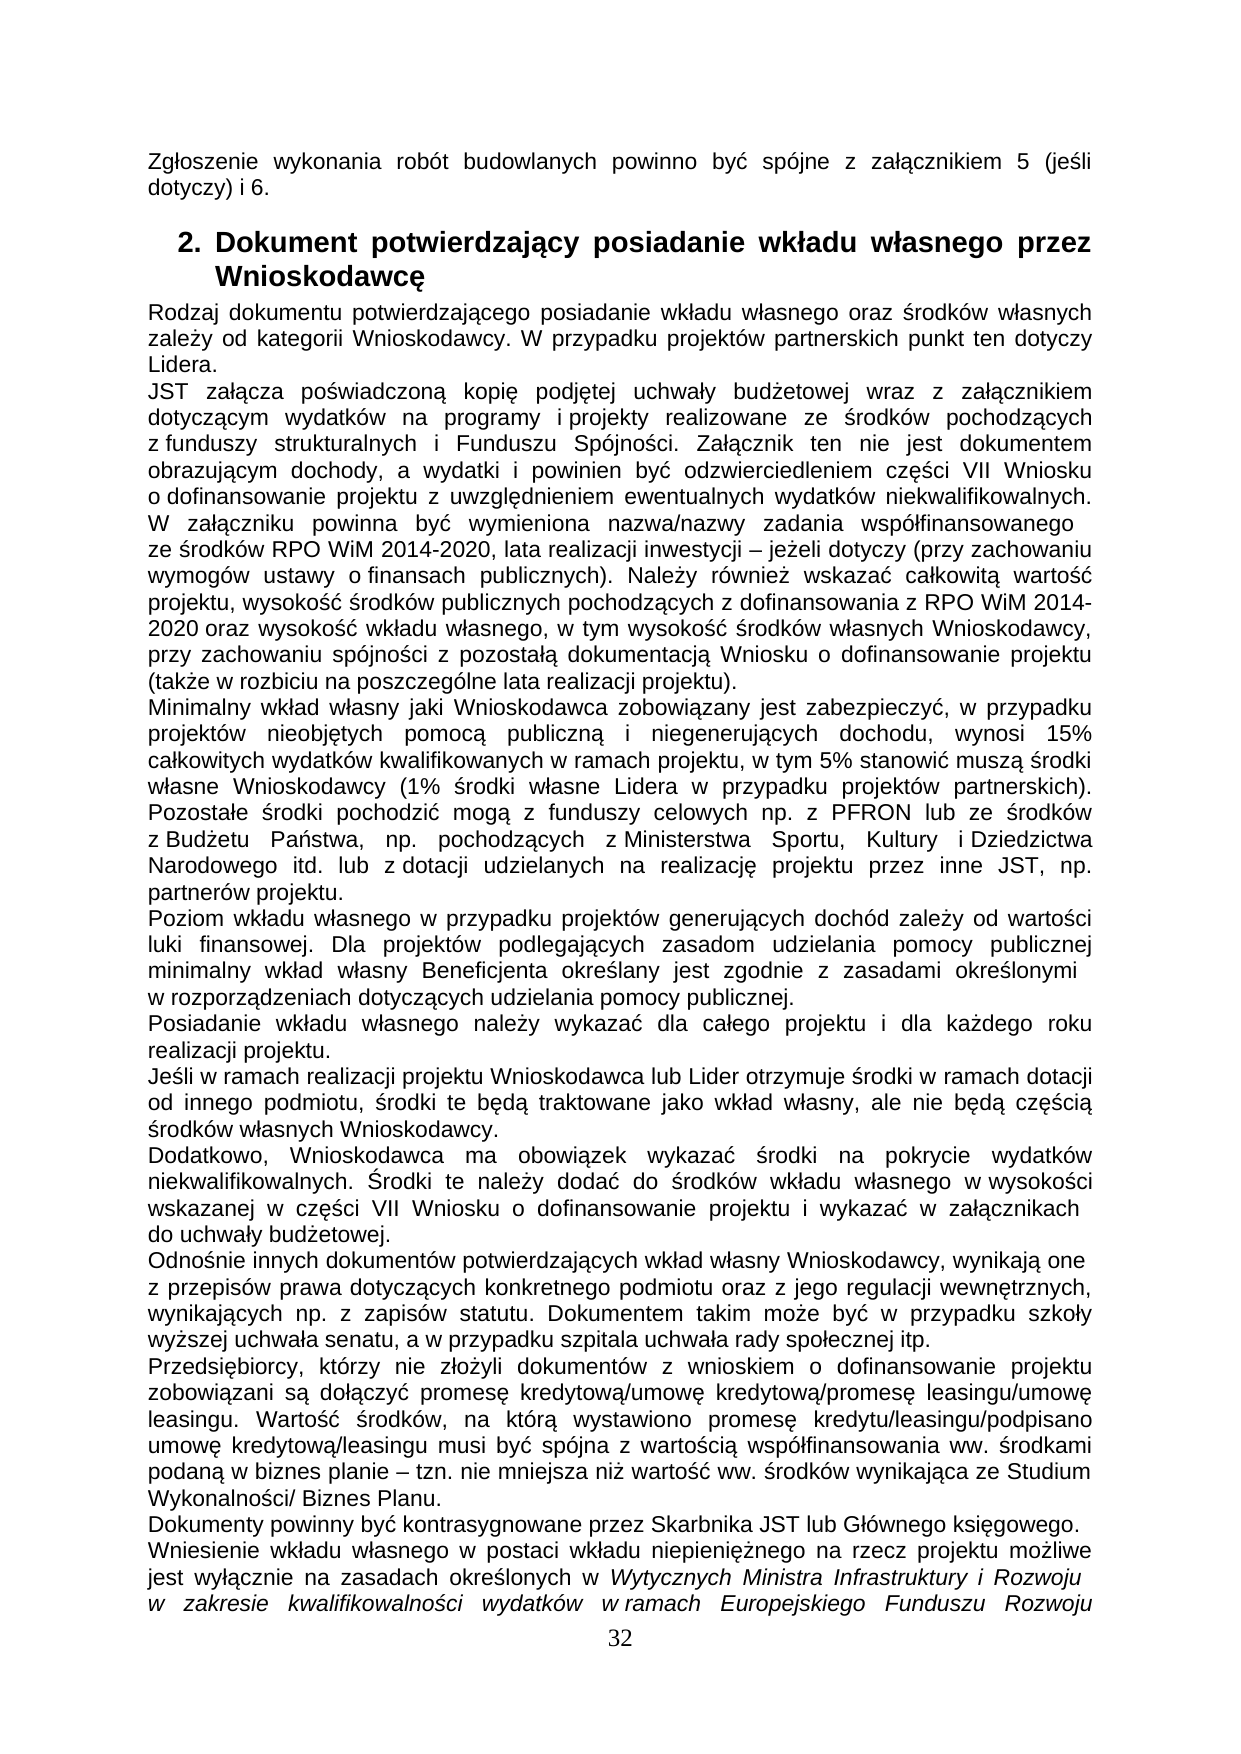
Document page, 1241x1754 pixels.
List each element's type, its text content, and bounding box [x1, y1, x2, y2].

text Posiadanie wkładu własnego należy wykazać dla całego projektu i dla każdego roku realizacji projektu. [148, 1010, 1093, 1063]
list Dokument potwierdzający posiadanie wkładu własnego przez Wnioskodawcę [177, 225, 1093, 292]
text Minimalny wkład własny jaki Wnioskodawca zobowiązany jest zabezpieczyć, w przypadku projektów nieobjętych pomocą publiczną i niegenerujących dochodu, wynosi 15% całkowitych wydatków kwalifikowanych w ramach projektu, w tym 5% stanowić muszą środki własne Wnioskodawcy (1% środki własne Lidera w przypadku projektów partnerskich). Pozostałe środki pochodzić mogą z funduszy celowych np. z PFRON lub ze środków z Budżetu Państwa, np. pochodzących z Ministerstwa Sportu, Kultury i Dziedzictwa Narodowego itd. lub z dotacji udzielanych na realizację projektu przez inne JST, np. partnerów projektu. [148, 694, 1093, 905]
text Przedsiębiorcy, którzy nie złożyli dokumentów z wnioskiem o dofinansowanie projektu zobowiązani są dołączyć promesę kredytową/umowę kredytową/promesę leasingu/umowę leasingu. Wartość środków, na którą wystawiono promesę kredytu/leasingu/podpisano umowę kredytową/leasingu musi być spójna z wartością współfinansowania ww. środkami podaną w biznes planie – tzn. nie mniejsza niż wartość ww. środków wynikająca ze Studium Wykonalności/ Biznes Planu. [148, 1353, 1093, 1511]
text Jeśli w ramach realizacji projektu Wnioskodawca lub Lider otrzymuje środki w ramach dotacji od innego podmiotu, środki te będą traktowane jako wkład własny, ale nie będą częścią środków własnych Wnioskodawcy. [148, 1063, 1093, 1142]
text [148, 1537, 1093, 1616]
text Dokumenty powinny być kontrasygnowane przez Skarbnika JST lub Głównego księgowego. [148, 1511, 1093, 1537]
text Odnośnie innych dokumentów potwierdzających wkład własny Wnioskodawcy, wynikają one z przepisów prawa dotyczących konkretnego podmiotu oraz z jego regulacji wewnętrznych, wynikających np. z zapisów statutu. Dokumentem takim może być w przypadku szkoły wyższej uchwała senatu, a w przypadku szpitala uchwała rady społecznej itp. [148, 1247, 1093, 1353]
text Dodatkowo, Wnioskodawca ma obowiązek wykazać środki na pokrycie wydatków niekwalifikowalnych. Środki te należy dodać do środków wkładu własnego w wysokości wskazanej w części VII Wniosku o dofinansowanie projektu i wykazać w załącznikach do uchwały budżetowej. [148, 1142, 1093, 1247]
text Rodzaj dokumentu potwierdzającego posiadanie wkładu własnego oraz środków własnych zależy od kategorii Wnioskodawcy. W przypadku projektów partnerskich punkt ten dotyczy Lidera. [148, 299, 1093, 378]
text Poziom wkładu własnego w przypadku projektów generujących dochód zależy od wartości luki finansowej. Dla projektów podlegających zasadom udzielania pomocy publicznej minimalny wkład własny Beneficjenta określany jest zgodnie z zasadami określonymi w rozporządzeniach dotyczących udzielania pomocy publicznej. [148, 905, 1093, 1010]
text JST załącza poświadczoną kopię podjętej uchwały budżetowej wraz z załącznikiem dotyczącym wydatków na programy i projekty realizowane ze środków pochodzących z funduszy strukturalnych i Funduszu Spójności. Załącznik ten nie jest dokumentem obrazującym dochody, a wydatki i powinien być odzwierciedleniem części VII Wniosku o dofinansowanie projektu z uwzględnieniem ewentualnych wydatków niekwalifikowalnych. W załączniku powinna być wymieniona nazwa/nazwy zadania współfinansowanego ze środków RPO WiM 2014-2020, lata realizacji inwestycji – jeżeli dotyczy (przy zachowaniu wymogów ustawy o finansach publicznych). Należy również wskazać całkowitą wartość projektu, wysokość środków publicznych pochodzących z dofinansowania z RPO WiM 2014-2020 oraz wysokość wkładu własnego, w tym wysokość środków własnych Wnioskodawcy, przy zachowaniu spójności z pozostałą dokumentacją Wniosku o dofinansowanie projektu (także w rozbiciu na poszczególne lata realizacji projektu). [148, 378, 1093, 694]
text Zgłoszenie wykonania robót budowlanych powinno być spójne z załącznikiem 5 (jeśli dotyczy) i 6. [148, 148, 1093, 200]
